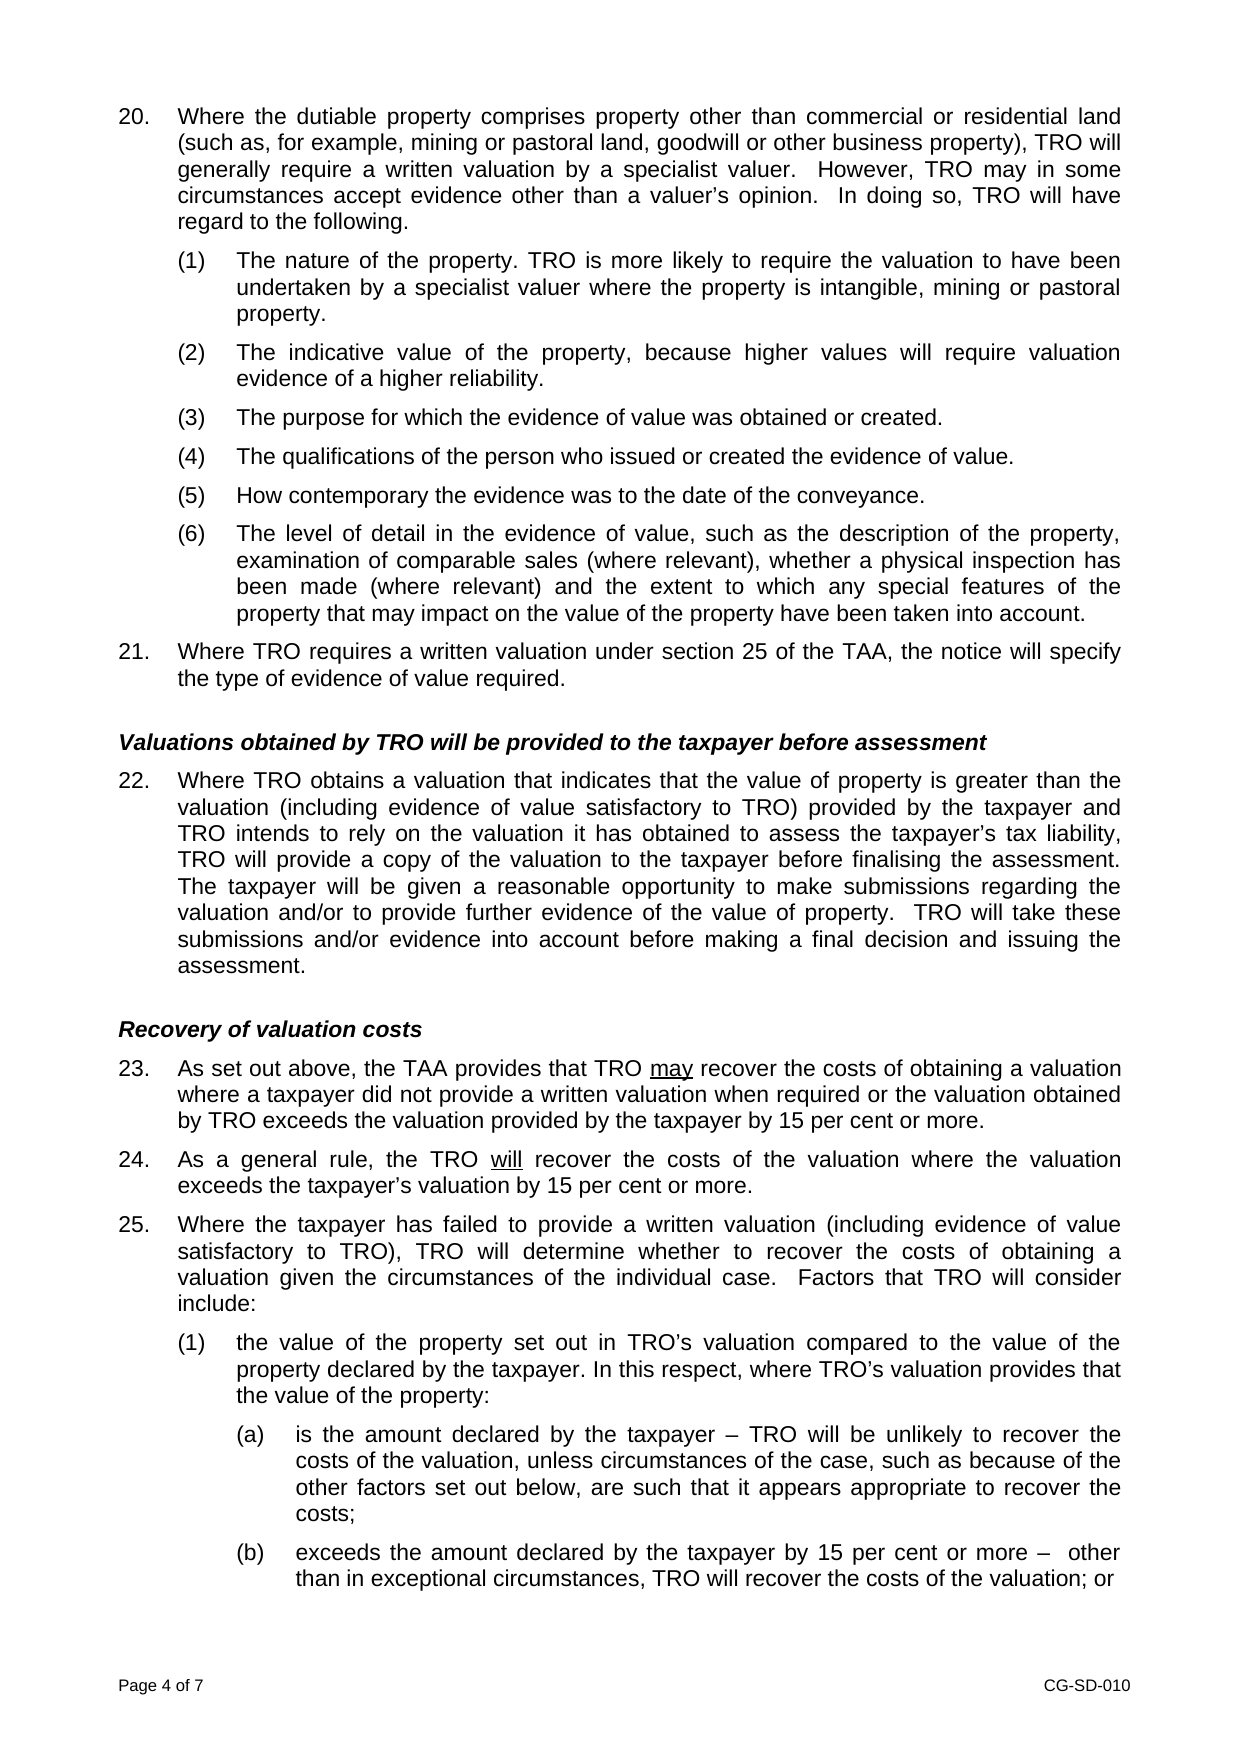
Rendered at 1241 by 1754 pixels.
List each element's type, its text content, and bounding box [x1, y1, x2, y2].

subtitle Valuations obtained by TRO will be provided to the taxpayer before assessment [118, 728, 1122, 755]
text As a general rule, the TRO will recover the costs of the valuation where the valuation exceeds the taxpayer’s valuation by 15 per cent or more. [118, 1146, 1122, 1199]
list is the amount declared by the taxpayer – TRO will be unlikely to recover the costs of the valuation, unless circumstances of the case, such as because of the other factors set out below, are such that it appears appropriate to recover the costs; [236, 1421, 1122, 1526]
list the value of the property set out in TRO’s valuation compared to the value of the property declared by the taxpayer. In this respect, where TRO’s valuation provides that the value of the property: [177, 1329, 1122, 1408]
text Where the dutiable property comprises property other than commercial or residential land (such as, for example, mining or pastoral land, goodwill or other business property), TRO will generally require a written valuation by a specialist valuer. However, TRO may in some circumstances accept evidence other than a valuer’s opinion. In doing so, TRO will have regard to the following. [118, 103, 1122, 234]
text Where TRO obtains a valuation that indicates that the value of property is greater than the valuation (including evidence of value satisfactory to TRO) provided by the taxpayer and TRO intends to rely on the valuation it has obtained to assess the taxpayer’s tax liability, TRO will provide a copy of the valuation to the taxpayer before finalising the assessment. The taxpayer will be given a reasonable opportunity to make submissions regarding the valuation and/or to provide further evidence of the value of property. TRO will take these submissions and/or evidence into account before making a final decision and issuing the assessment. [118, 767, 1122, 978]
list The qualifications of the person who issued or created the evidence of value. [177, 443, 1122, 469]
list The purpose for which the evidence of value was obtained or created. [177, 404, 1122, 430]
list The indicative value of the property, because higher values will require valuation evidence of a higher reliability. [177, 339, 1122, 391]
text Where the taxpayer has failed to provide a written valuation (including evidence of value satisfactory to TRO), TRO will determine whether to recover the costs of obtaining a valuation given the circumstances of the individual case. Factors that TRO will consider include: [118, 1211, 1122, 1317]
text As set out above, the TAA provides that TRO may recover the costs of obtaining a valuation where a taxpayer did not provide a written valuation when required or the valuation obtained by TRO exceeds the valuation provided by the taxpayer by 15 per cent or more. [118, 1054, 1122, 1134]
list The nature of the property. TRO is more likely to require the valuation to have been undertaken by a specialist valuer where the property is intangible, mining or pastoral property. [177, 247, 1122, 326]
subtitle Recovery of valuation costs [118, 1016, 1122, 1042]
list The level of detail in the evidence of value, such as the description of the property, examination of comparable sales (where relevant), whether a physical inspection has been made (where relevant) and the extent to which any special features of the property that may impact on the value of the property have been taken into account. [177, 520, 1122, 626]
text Where TRO requires a written valuation under section 25 of the TAA, the notice will specify the type of evidence of value required. [118, 638, 1122, 691]
list How contemporary the evidence was to the date of the conveyance. [177, 482, 1122, 508]
list exceeds the amount declared by the taxpayer by 15 per cent or more – other than in exceptional circumstances, TRO will recover the costs of the valuation; or [236, 1539, 1122, 1591]
